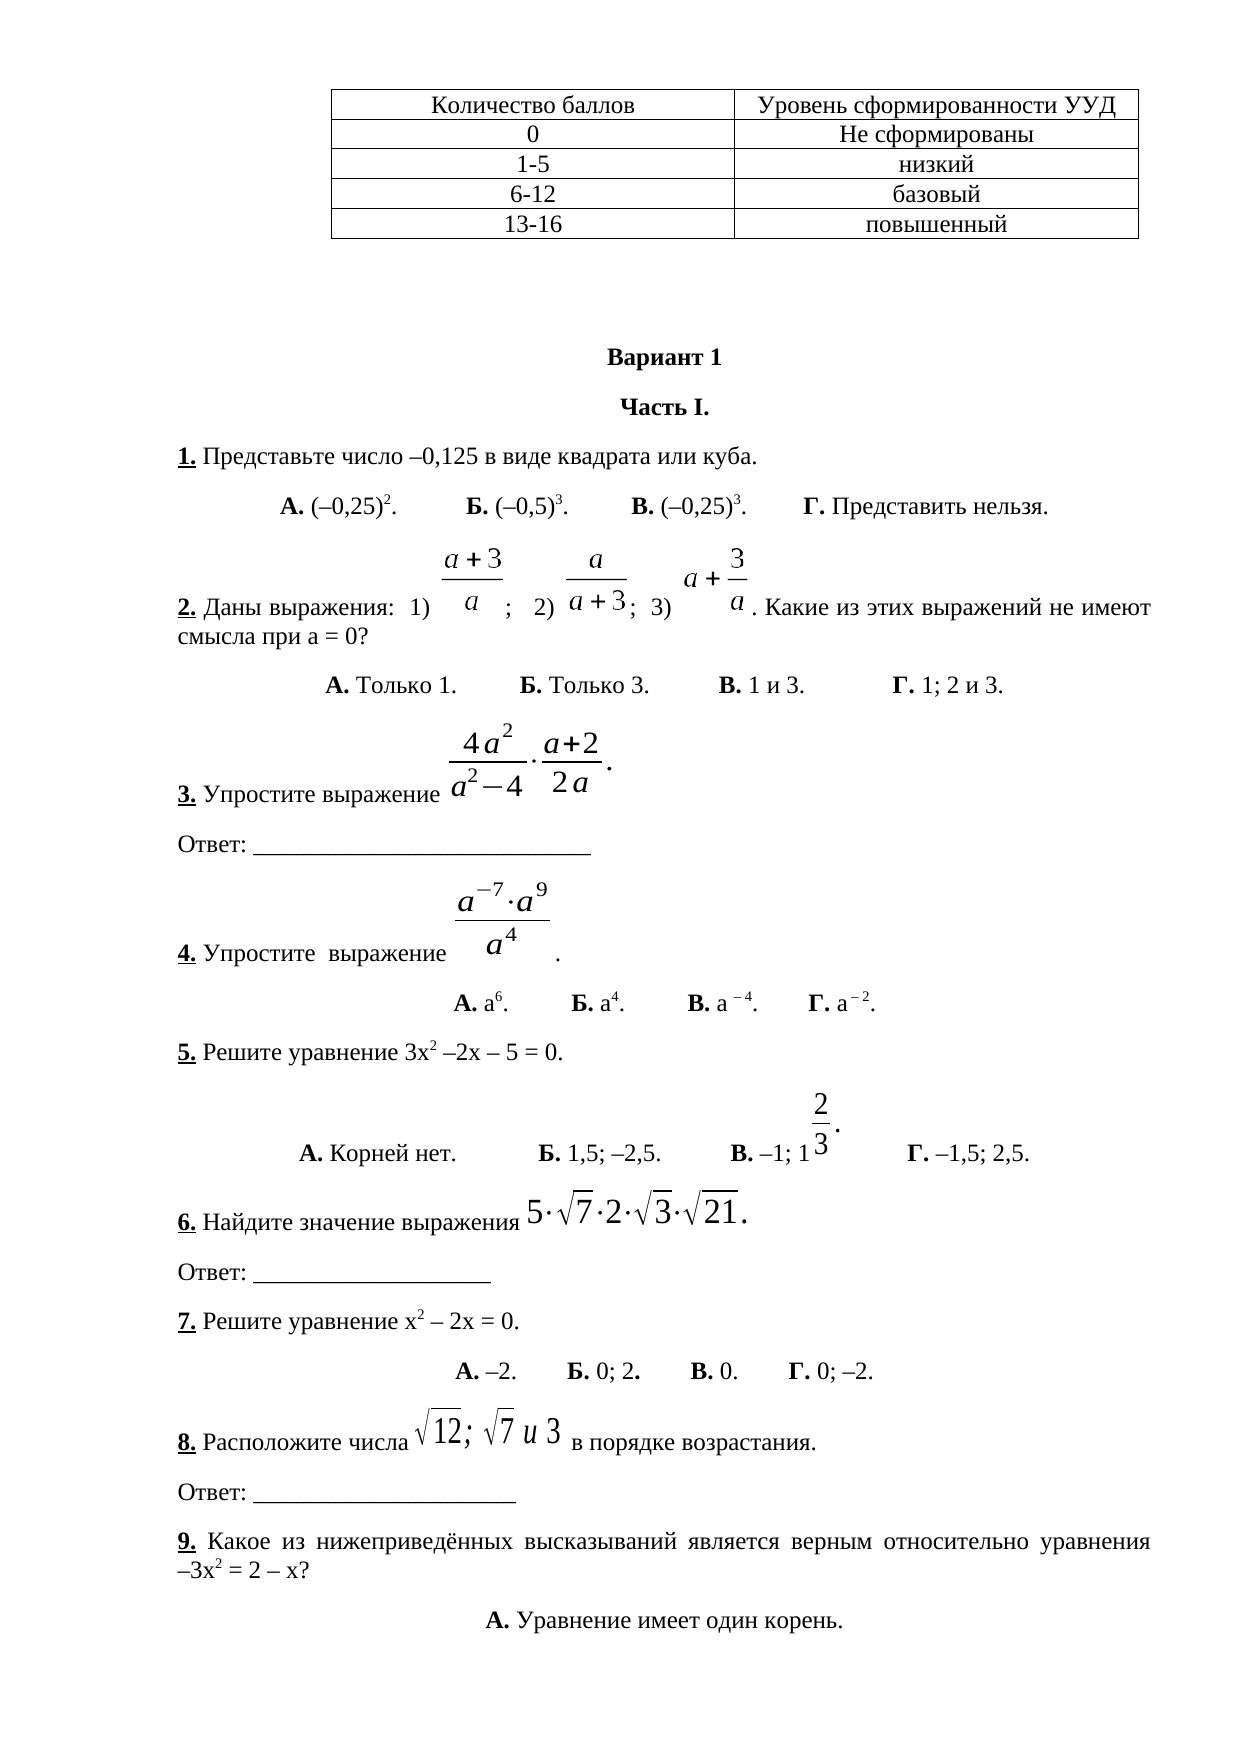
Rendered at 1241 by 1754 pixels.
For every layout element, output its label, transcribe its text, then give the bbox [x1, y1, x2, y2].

text Вариант 1 [177, 342, 1152, 371]
text А. (–0,25)2. Б. (–0,5)3. В. (–0,25)3. Г. Представить нельзя. [177, 491, 1152, 519]
text А. Уравнение имеет один корень. [177, 1605, 1152, 1633]
text 9. Какое из нижеприведённых высказываний является верным относительно уравнения –3х2 = 2 – х? [177, 1526, 1152, 1584]
text 3. Упростите выражение [177, 720, 1152, 808]
text А. Только 1. Б. Только 3. В. 1 и 3. Г. 1; 2 и 3. [177, 670, 1152, 699]
table_header Уровень сформированности УУД [735, 90, 1138, 118]
table_header Количество баллов [332, 90, 734, 118]
text Часть I. [177, 392, 1152, 420]
table_cell низкий [735, 149, 1138, 178]
table_cell 0 [332, 120, 734, 148]
table_cell 6-12 [332, 179, 734, 208]
text 6. Найдите значение выражения [177, 1188, 1152, 1236]
table_cell 13-16 [332, 209, 734, 238]
text 8. Расположите числа в порядке возрастания. [177, 1405, 1152, 1456]
text А. –2. Б. 0; 2. В. 0. Г. 0; –2. [177, 1356, 1152, 1384]
text 2. Даны выражения: 1) ; 2) ; 3) . Какие из этих выражений не имеют смысла при а = 0? [177, 540, 1152, 649]
table_cell базовый [735, 179, 1138, 208]
table_cell Не сформированы [735, 120, 1138, 148]
text Ответ: _____________________ [177, 1477, 1152, 1506]
text А. а6. Б. а4. В. а – 4. Г. а – 2. [177, 988, 1152, 1016]
text А. Корней нет. Б. 1,5; –2,5. В. –1; 1 Г. –1,5; 2,5. [177, 1087, 1152, 1167]
text Ответ: ___________________ [177, 1257, 1152, 1285]
table_cell 1-5 [332, 149, 734, 178]
text Ответ: ___________________________ [177, 829, 1152, 858]
text 1. Представьте число –0,125 в виде квадрата или куба. [177, 441, 1152, 470]
text 5. Решите уравнение 3х2 –2х – 5 = 0. [177, 1037, 1152, 1066]
table_cell повышенный [735, 209, 1138, 238]
text 7. Решите уравнение х2 – 2х = 0. [177, 1306, 1152, 1335]
text 4. Упростите выражение . [177, 879, 1152, 967]
